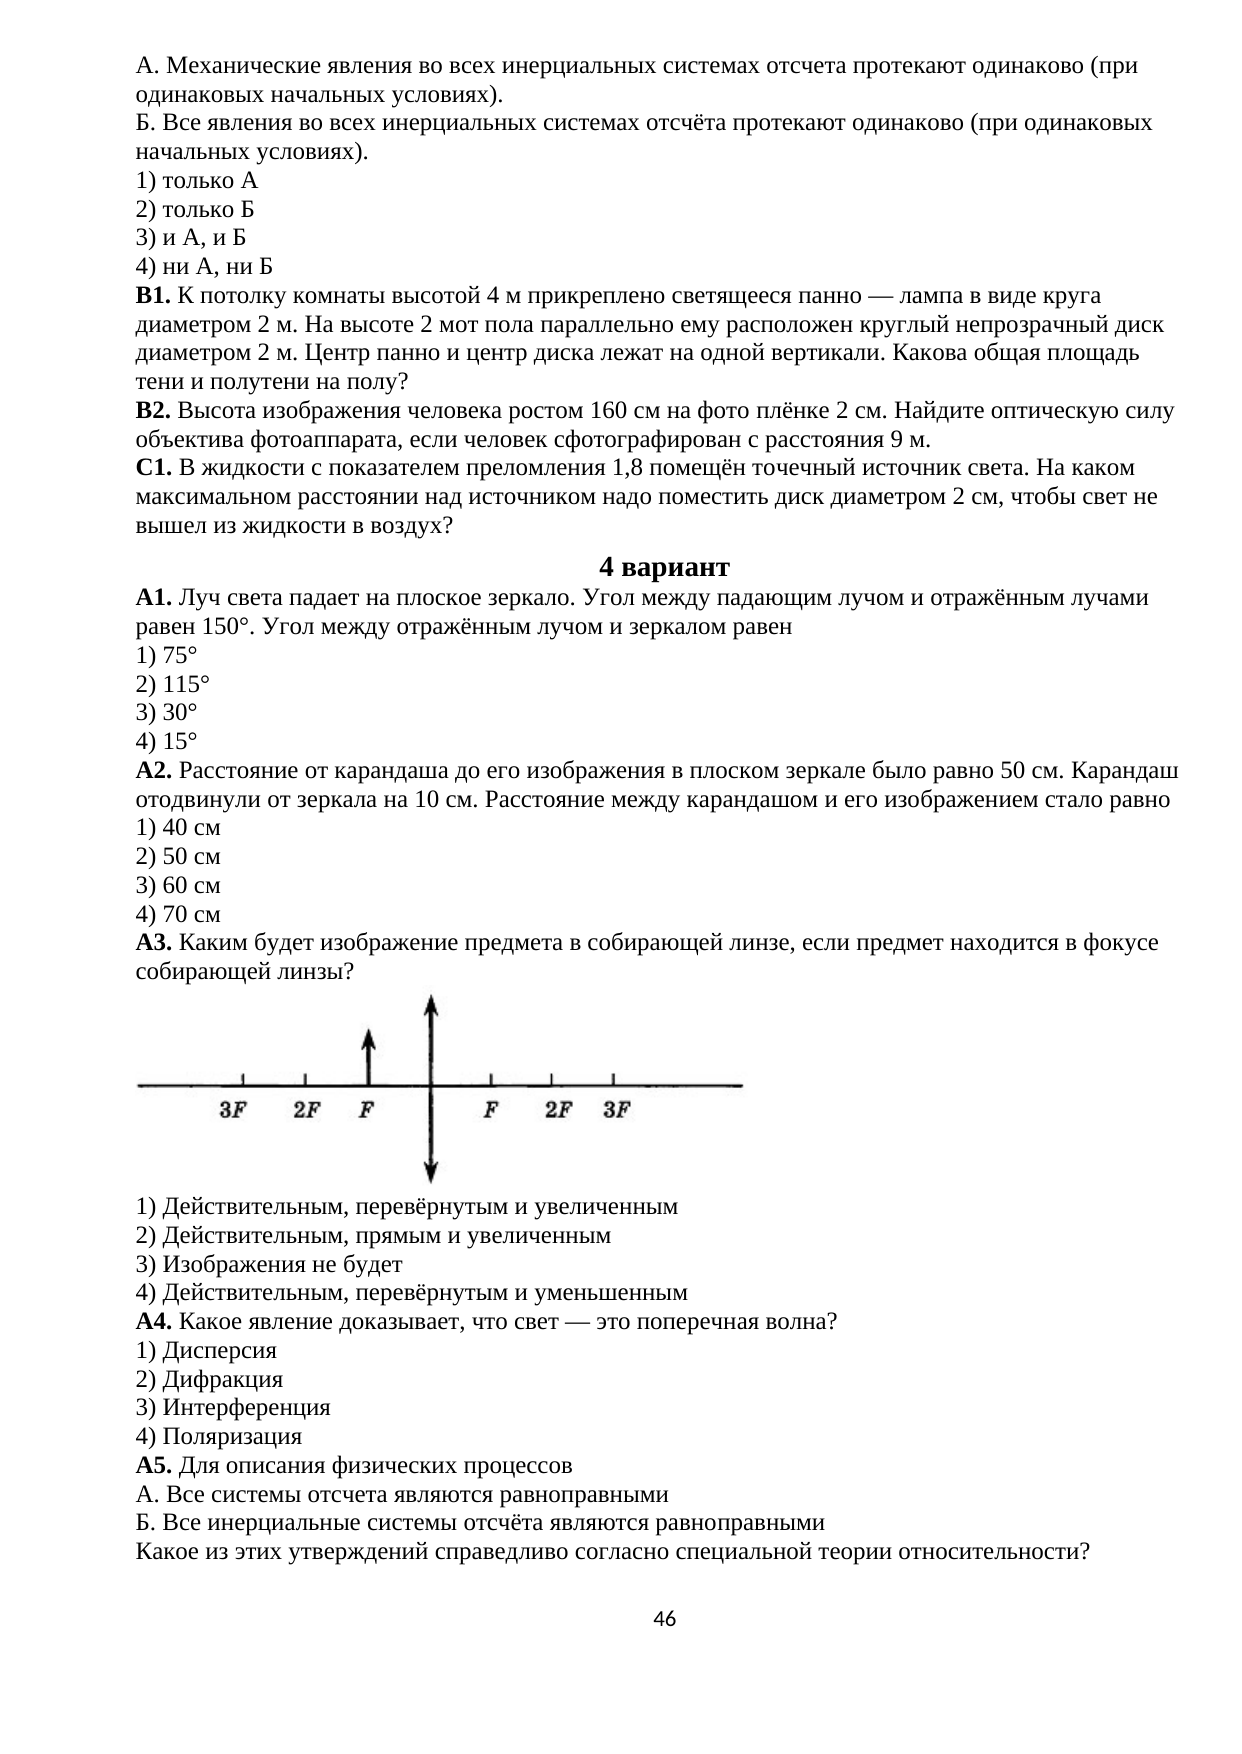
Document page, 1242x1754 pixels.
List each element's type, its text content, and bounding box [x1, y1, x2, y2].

text А3. Каким будет изображение предмета в собирающей линзе, если предмет находится в фокусе собирающей линзы? [135, 927, 1194, 985]
text В2. Высота изображения человека ростом 160 см на фото плёнке 2 см. Найдите оптическую силу объектива фотоаппарата, если человек сфотографирован с расстояния 9 м. [135, 395, 1194, 452]
text А. Все системы отсчета являются равноправными Б. Все инерциальные системы отсчёта являются равноправными [135, 1479, 1194, 1536]
text 1) Действительным, перевёрнутым и увеличенным 2) Действительным, прямым и увеличенным 3) Изображения не будет 4) Действительным, перевёрнутым и уменьшенным [135, 1191, 1194, 1306]
text 4 вариант [135, 539, 1194, 582]
text А. Механические явления во всех инерциальных системах отсчета протекают одинаково (при одинаковых начальных условиях). Б. Все явления во всех инерциальных системах отсчёта протекают одинаково (при одинаковых начальных условиях). [135, 50, 1194, 165]
text 1) 40 см 2) 50 см 3) 60 см 4) 70 см [135, 812, 1194, 927]
text 1) только А 2) только Б 3) и А, и Б 4) ни А, ни Б [135, 165, 1194, 280]
text 1) 75° 2) 115° 3) 30° 4) 15° [135, 640, 1194, 755]
text А4. Какое явление доказывает, что свет — это поперечная волна? [135, 1306, 1194, 1335]
text C1. В жидкости с показателем преломления 1,8 помещён точечный источник света. На каком максимальном расстоянии над источником надо поместить диск диаметром 2 см, чтобы свет не вышел из жидкости в воздух? [135, 452, 1194, 539]
text Какое из этих утверждений справедливо согласно специальной теории относительности? [135, 1536, 1194, 1565]
text А2. Расстояние от карандаша до его изображения в плоском зеркале было равно 50 см. Карандаш отодвинули от зеркала на 10 см. Расстояние между карандашом и его изображением стало равно [135, 755, 1194, 812]
text 1) Дисперсия 2) Дифракция 3) Интерференция 4) Поляризация [135, 1335, 1194, 1450]
picture [135, 985, 748, 1192]
text А5. Для описания физических процессов [135, 1450, 1194, 1479]
text B1. К потолку комнаты высотой 4 м прикреплено светящееся панно — лампа в виде круга диаметром 2 м. На высоте 2 мот пола параллельно ему расположен круглый непрозрачный диск диаметром 2 м. Центр панно и центр диска лежат на одной вертикали. Какова общая площадь тени и полутени на полу? [135, 280, 1194, 395]
text A1. Луч света падает на плоское зеркало. Угол между падающим лучом и отражённым лучами равен 150°. Угол между отражённым лучом и зеркалом равен [135, 582, 1194, 640]
